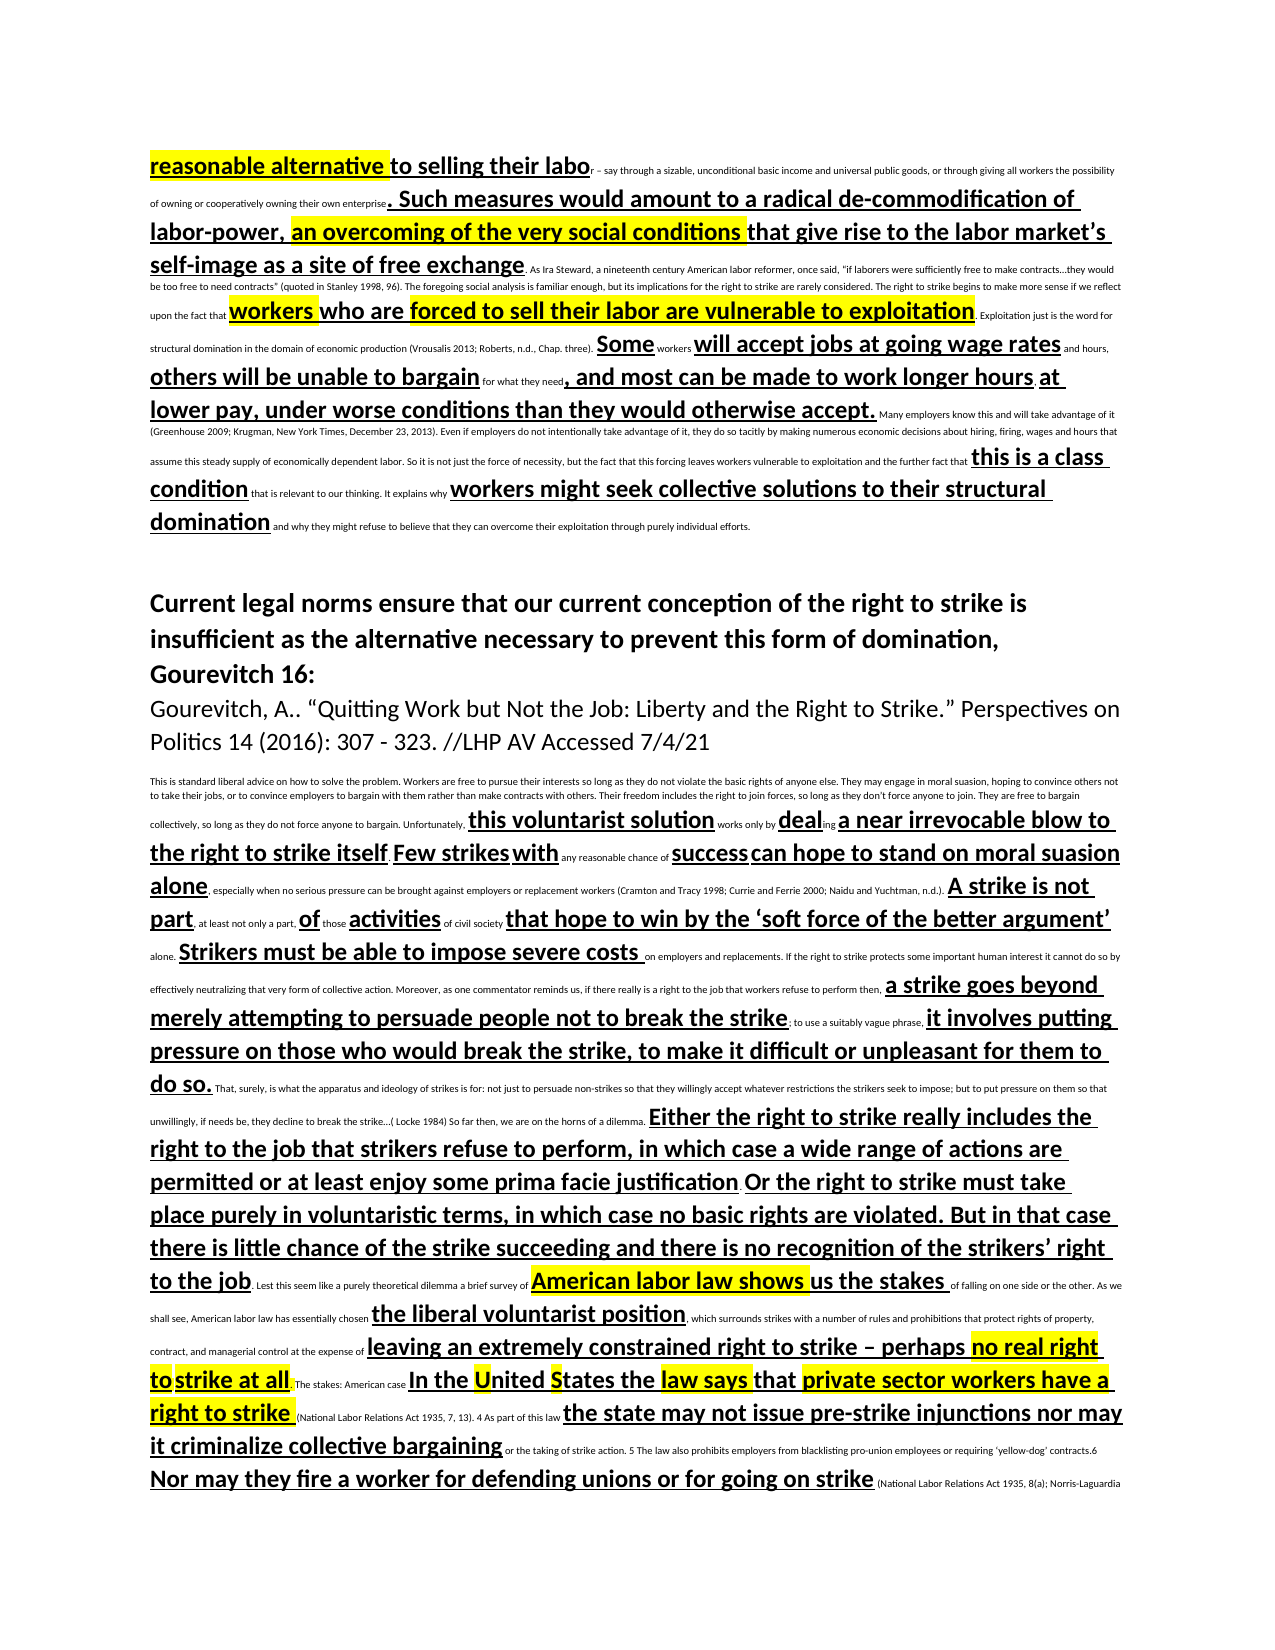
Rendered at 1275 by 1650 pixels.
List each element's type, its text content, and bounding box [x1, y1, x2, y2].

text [150, 776, 1125, 1493]
text Gourevitch, A.. “Quitting Work but Not the Job: Liberty and the Right to Strike.” Perspectives on Politics 14 (2016): 307 - 323. //LHP AV Accessed 7/4/21 [150, 693, 1125, 757]
subtitle Current legal norms ensure that our current conception of the right to strike is insufficient as the alternative necessary to prevent this form of domination, Gourevitch 16: [150, 586, 1125, 691]
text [150, 150, 1125, 537]
